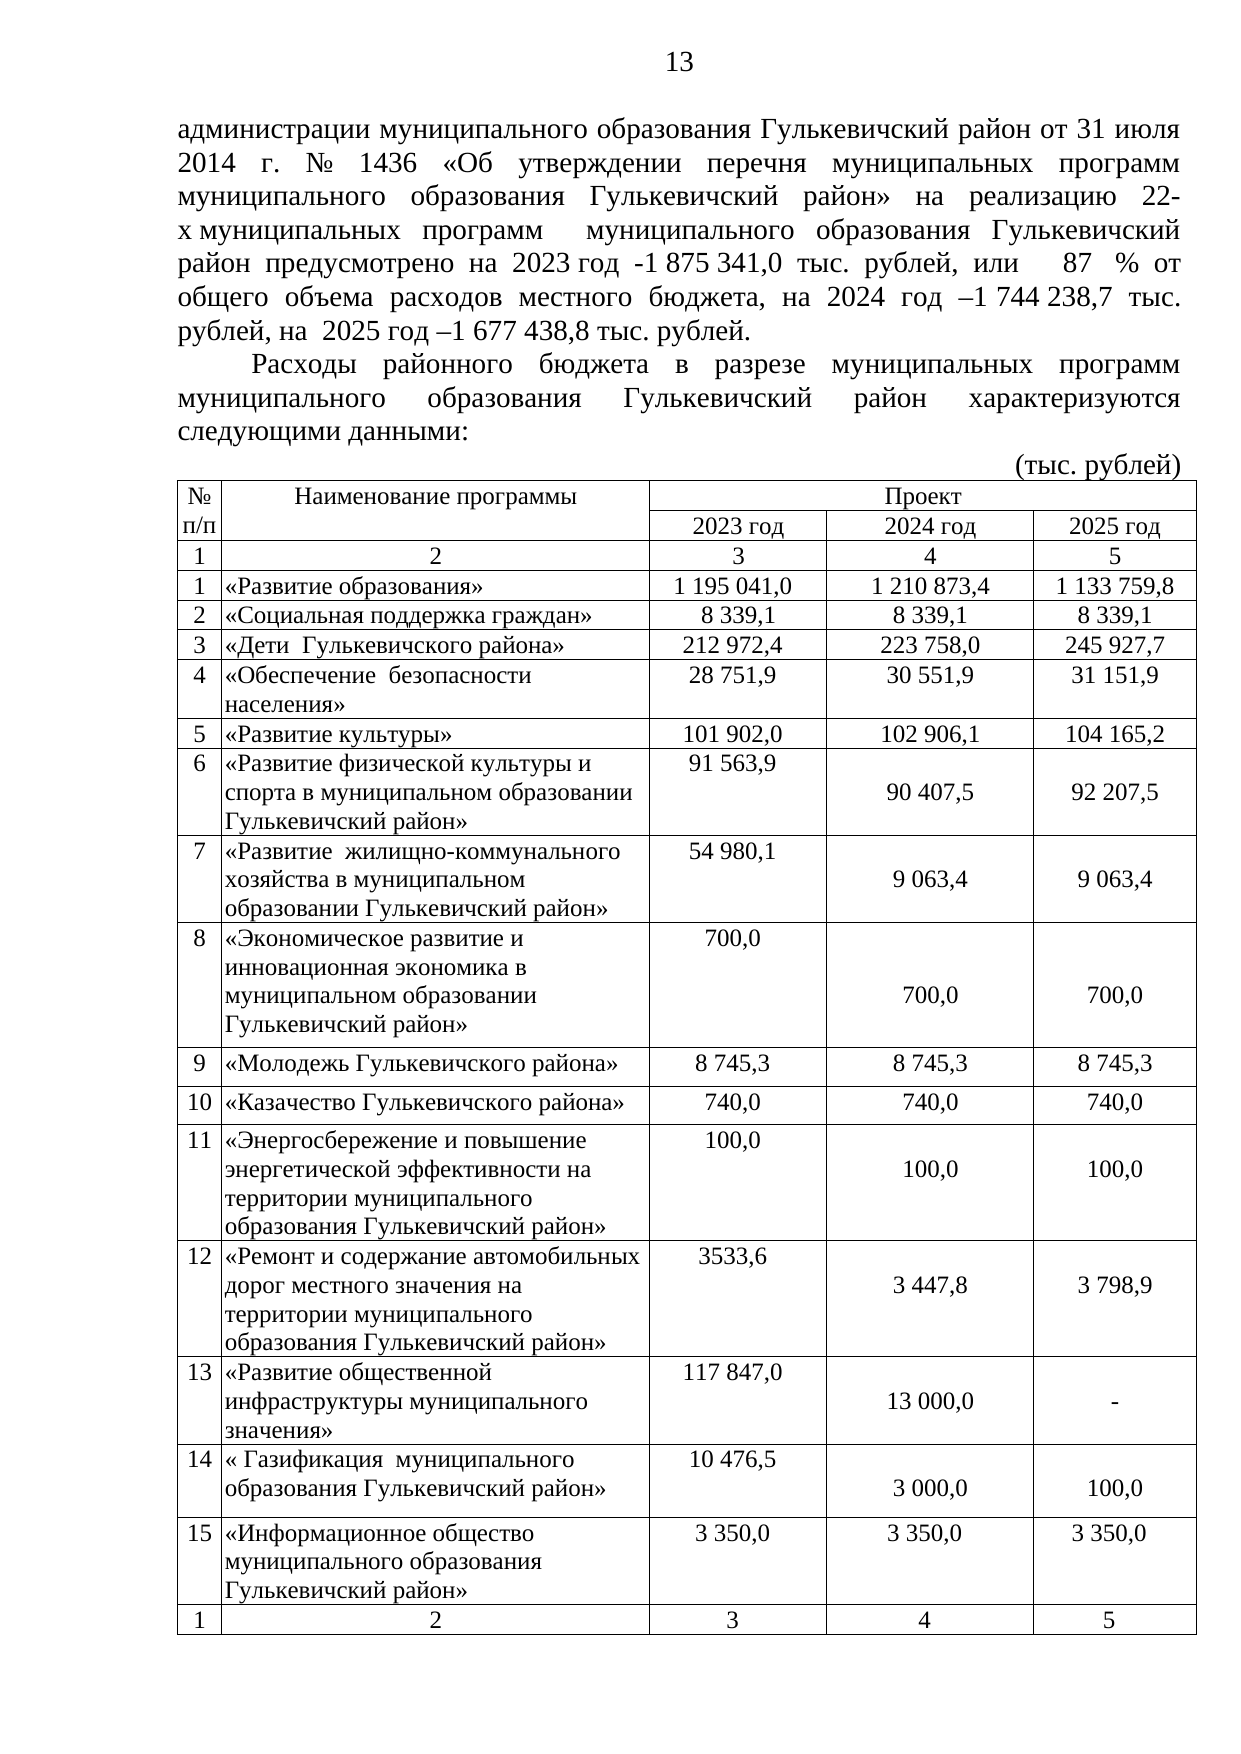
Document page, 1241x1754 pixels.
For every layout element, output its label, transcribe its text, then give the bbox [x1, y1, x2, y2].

table_cell 1 195 041,0 [650, 571, 826, 599]
table_header Наименование программы [222, 481, 649, 540]
table_cell 31 151,9 [1034, 660, 1196, 718]
table_cell «Энергосбережение и повышение энергетической эффективности на территории муниципального образования Гулькевичский район» [222, 1125, 649, 1240]
table_cell 30 551,9 [827, 660, 1033, 718]
table_cell 3 [650, 1605, 826, 1634]
table_cell 3 447,8 [827, 1241, 1033, 1356]
table_cell 4 [178, 660, 221, 718]
table_cell 54 980,1 [650, 836, 826, 922]
table_cell 5 [178, 719, 221, 747]
table_cell «Социальная поддержка граждан» [222, 601, 649, 629]
table_cell 1 [178, 1605, 221, 1634]
table_cell - [1034, 1357, 1196, 1443]
table_cell 700,0 [650, 923, 826, 1047]
table_cell 1 210 873,4 [827, 571, 1033, 599]
table_cell 10 [178, 1087, 221, 1124]
table_cell 14 [178, 1445, 221, 1517]
table_cell 4 [827, 1605, 1033, 1634]
table_cell 12 [178, 1241, 221, 1356]
table_cell 9 063,4 [1034, 836, 1196, 922]
table_cell 3 350,0 [650, 1518, 826, 1604]
table_cell 700,0 [1034, 923, 1196, 1047]
table_cell 223 758,0 [827, 630, 1033, 659]
table_cell 3 798,9 [1034, 1241, 1196, 1356]
table_header № п/п [178, 481, 221, 540]
table_cell 5 [1034, 1605, 1196, 1634]
table_cell 100,0 [1034, 1125, 1196, 1240]
table_cell «Развитие общественной инфраструктуры муниципального значения» [222, 1357, 649, 1443]
table_cell 100,0 [827, 1125, 1033, 1240]
table_cell 8 745,3 [827, 1048, 1033, 1086]
table_cell 91 563,9 [650, 749, 826, 835]
table_cell 3 350,0 [1034, 1518, 1196, 1604]
table_cell 2024 год [827, 511, 1033, 540]
table_cell 8 339,1 [650, 601, 826, 629]
table_cell 8 [178, 923, 221, 1047]
table_cell 90 407,5 [827, 749, 1033, 835]
table_cell «Казачество Гулькевичского района» [222, 1087, 649, 1124]
table_cell 8 339,1 [827, 601, 1033, 629]
table_cell 740,0 [650, 1087, 826, 1124]
table_cell 2 [178, 601, 221, 629]
table_cell «Ремонт и содержание автомобильных дорог местного значения на территории муниципального образования Гулькевичский район» [222, 1241, 649, 1356]
table_cell 3 350,0 [827, 1518, 1033, 1604]
table_cell «Развитие жилищно-коммунального хозяйства в муниципальном образовании Гулькевичский район» [222, 836, 649, 922]
table_cell 3 000,0 [827, 1445, 1033, 1517]
text (тыс. рублей) [177, 447, 1181, 480]
table_cell 104 165,2 [1034, 719, 1196, 747]
table_cell « Газификация муниципального образования Гулькевичский район» [222, 1445, 649, 1517]
table_cell 9 063,4 [827, 836, 1033, 922]
table_cell 5 [1034, 541, 1196, 570]
table_cell «Развитие культуры» [222, 719, 649, 747]
table_cell 100,0 [1034, 1445, 1196, 1517]
table_cell 212 972,4 [650, 630, 826, 659]
table_cell 7 [178, 836, 221, 922]
table_cell 1 [178, 541, 221, 570]
table_cell 11 [178, 1125, 221, 1240]
table_cell 740,0 [1034, 1087, 1196, 1124]
table_cell 3 [178, 630, 221, 659]
table_cell 2 [222, 541, 649, 570]
table_cell 102 906,1 [827, 719, 1033, 747]
table_cell 8 339,1 [1034, 601, 1196, 629]
table_cell «Информационное общество муниципального образования Гулькевичский район» [222, 1518, 649, 1604]
table_cell «Молодежь Гулькевичского района» [222, 1048, 649, 1086]
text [177, 111, 1181, 346]
table_cell 10 476,5 [650, 1445, 826, 1517]
table_cell 92 207,5 [1034, 749, 1196, 835]
table_cell 13 000,0 [827, 1357, 1033, 1443]
table_cell 3 [650, 541, 826, 570]
table_cell «Обеспечение безопасности населения» [222, 660, 649, 718]
table_cell 6 [178, 749, 221, 835]
table_cell 2 [222, 1605, 649, 1634]
table_cell 2025 год [1034, 511, 1196, 540]
text Расходы районного бюджета в разрезе муниципальных программ муниципального образования Гулькевичский район характеризуются следующими данными: [177, 346, 1181, 447]
table_cell «Экономическое развитие и инновационная экономика в муниципальном образовании Гулькевичский район» [222, 923, 649, 1047]
table_cell «Развитие физической культуры и спорта в муниципальном образовании Гулькевичский район» [222, 749, 649, 835]
table_cell 2023 год [650, 511, 826, 540]
table_cell 8 745,3 [1034, 1048, 1196, 1086]
table_cell 28 751,9 [650, 660, 826, 718]
table_cell 700,0 [827, 923, 1033, 1047]
table_cell «Развитие образования» [222, 571, 649, 599]
table_cell 13 [178, 1357, 221, 1443]
table_header Проект [650, 481, 1196, 510]
table_cell 1 133 759,8 [1034, 571, 1196, 599]
table_cell 15 [178, 1518, 221, 1604]
table_cell 8 745,3 [650, 1048, 826, 1086]
table_cell 4 [827, 541, 1033, 570]
table_cell 245 927,7 [1034, 630, 1196, 659]
table_cell «Дети Гулькевичского района» [222, 630, 649, 659]
table_cell 1 [178, 571, 221, 599]
table_cell 3533,6 [650, 1241, 826, 1356]
table_cell 101 902,0 [650, 719, 826, 747]
table_cell 117 847,0 [650, 1357, 826, 1443]
table_cell 740,0 [827, 1087, 1033, 1124]
table_cell 9 [178, 1048, 221, 1086]
table_cell 100,0 [650, 1125, 826, 1240]
